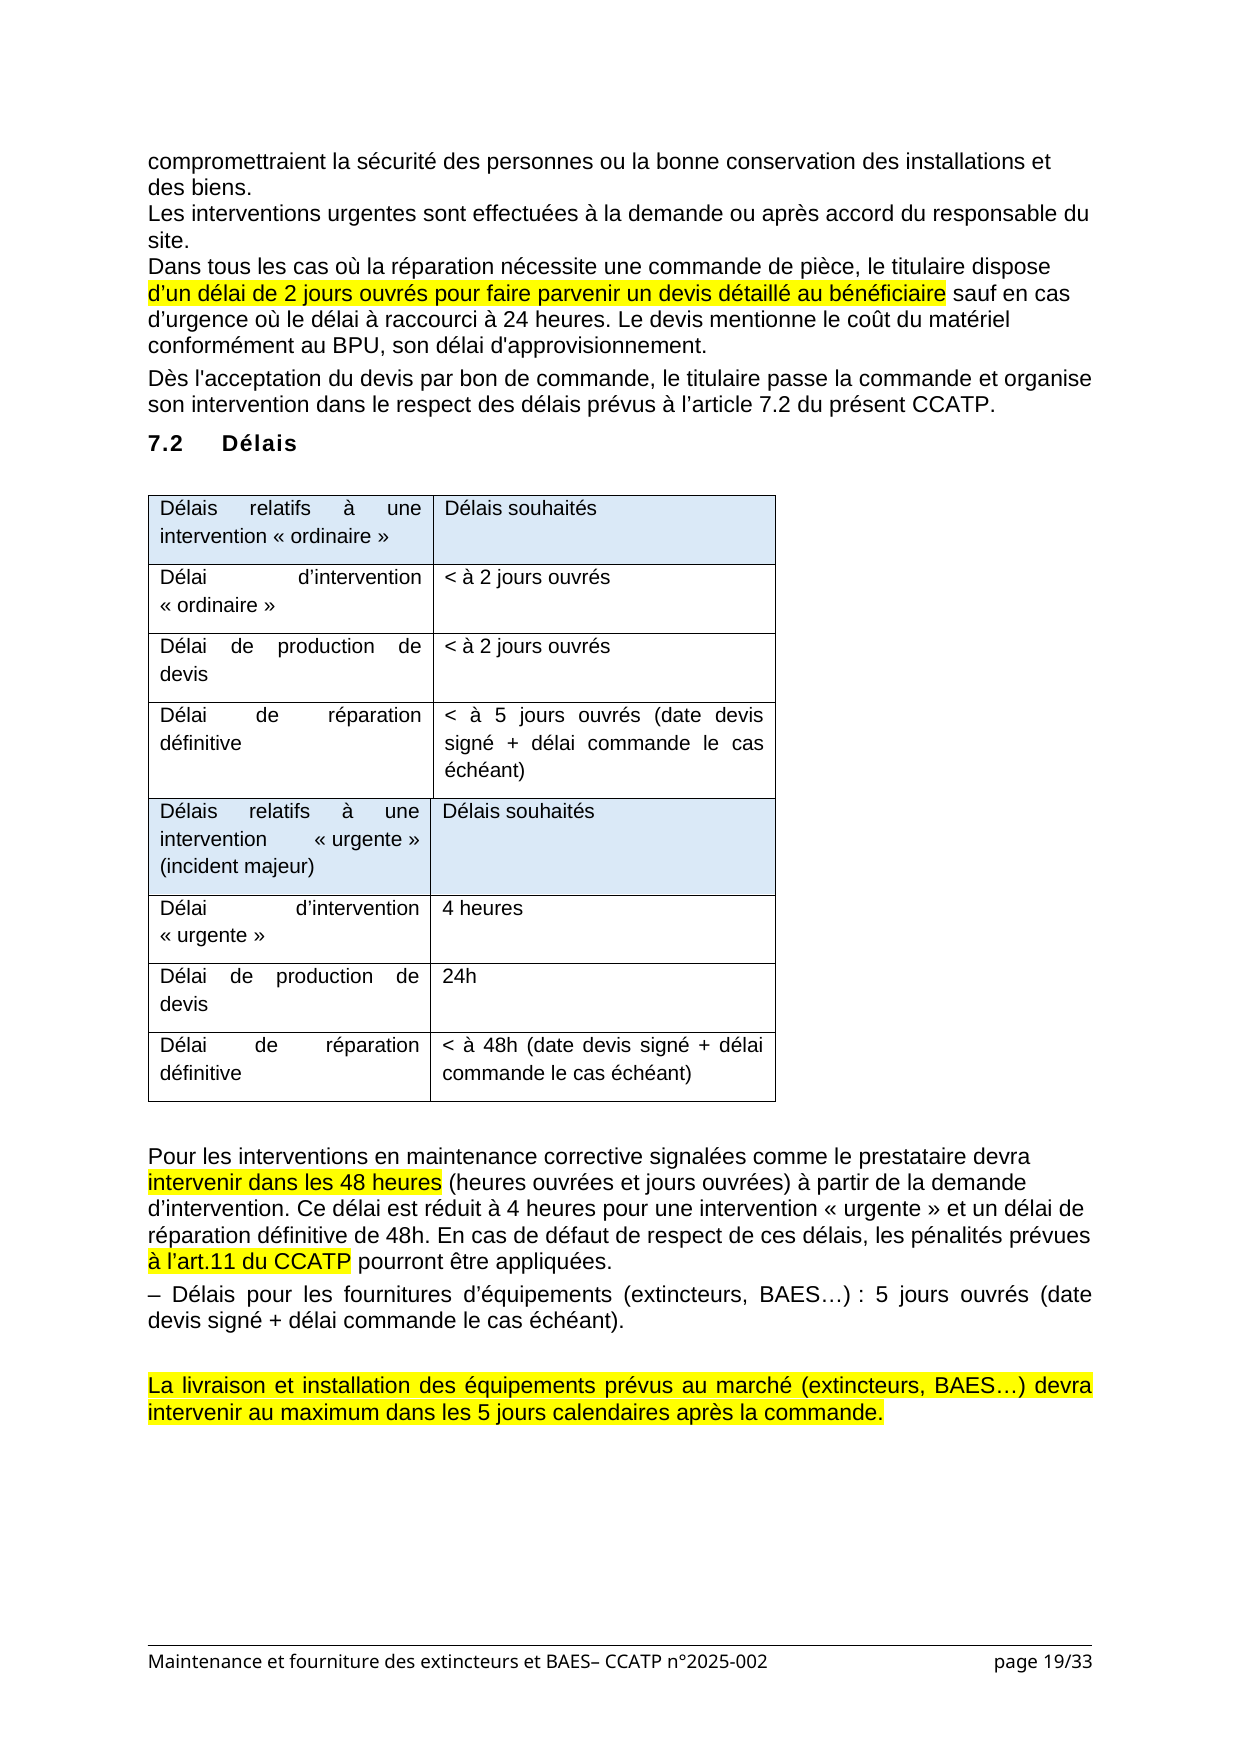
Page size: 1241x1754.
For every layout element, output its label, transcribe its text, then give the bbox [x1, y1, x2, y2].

table_cell Délai de production de devis [149, 634, 433, 702]
table_cell Délais relatifs à une intervention « urgente » (incident majeur) [149, 799, 430, 894]
table_cell < à 2 jours ouvrés [434, 634, 775, 702]
table_cell 4 heures [431, 896, 775, 963]
table_header Délais souhaités [434, 496, 775, 564]
text Dès l'acceptation du devis par bon de commande, le titulaire passe la commande et organise son intervention dans le respect des délais prévus à l’article 7.2 du présent CCATP. [148, 365, 1092, 417]
text – Délais pour les fournitures d’équipements (extincteurs, BAES…) : 5 jours ouvrés (date devis signé + délai commande le cas échéant). [148, 1281, 1092, 1333]
text Pour les interventions en maintenance corrective signalées comme le prestataire devra intervenir dans les 48 heures (heures ouvrées et jours ouvrées) à partir de la demande d’intervention. Ce délai est réduit à 4 heures pour une intervention « urgente » et un délai de réparation définitive de 48h. En cas de défaut de respect de ces délais, les pénalités prévues à l’art.11 du CCATP pourront être appliquées. [148, 1143, 1092, 1274]
table_cell Délai d’intervention « urgente » [149, 896, 430, 963]
table_cell Délai de production de devis [149, 964, 430, 1032]
text Dans tous les cas où la réparation nécessite une commande de pièce, le titulaire dispose d’un délai de 2 jours ouvrés pour faire parvenir un devis détaillé au bénéficiaire sauf en cas d’urgence où le délai à raccourci à 24 heures. Le devis mentionne le coût du matériel conformément au BPU, son délai d'approvisionnement. [148, 253, 1092, 358]
table_cell 24h [431, 964, 775, 1032]
table_cell < à 2 jours ouvrés [434, 565, 775, 633]
table_header Délais relatifs à une intervention « ordinaire » [149, 496, 433, 564]
table_cell < à 48h (date devis signé + délai commande le cas échéant) [431, 1033, 775, 1101]
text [148, 148, 1092, 200]
table_cell Délai de réparation définitive [149, 703, 433, 798]
table_cell Délai de réparation définitive [149, 1033, 430, 1101]
text La livraison et installation des équipements prévus au marché (extincteurs, BAES…) devra intervenir au maximum dans les 5 jours calendaires après la commande. [148, 1398, 1092, 1425]
table_cell < à 5 jours ouvrés (date devis signé + délai commande le cas échéant) [434, 703, 775, 798]
table_cell Délai d’intervention « ordinaire » [149, 565, 433, 633]
table_cell Délais souhaités [431, 799, 775, 894]
subtitle Délais [148, 430, 1092, 456]
text Les interventions urgentes sont effectuées à la demande ou après accord du responsable du site. [148, 200, 1092, 253]
